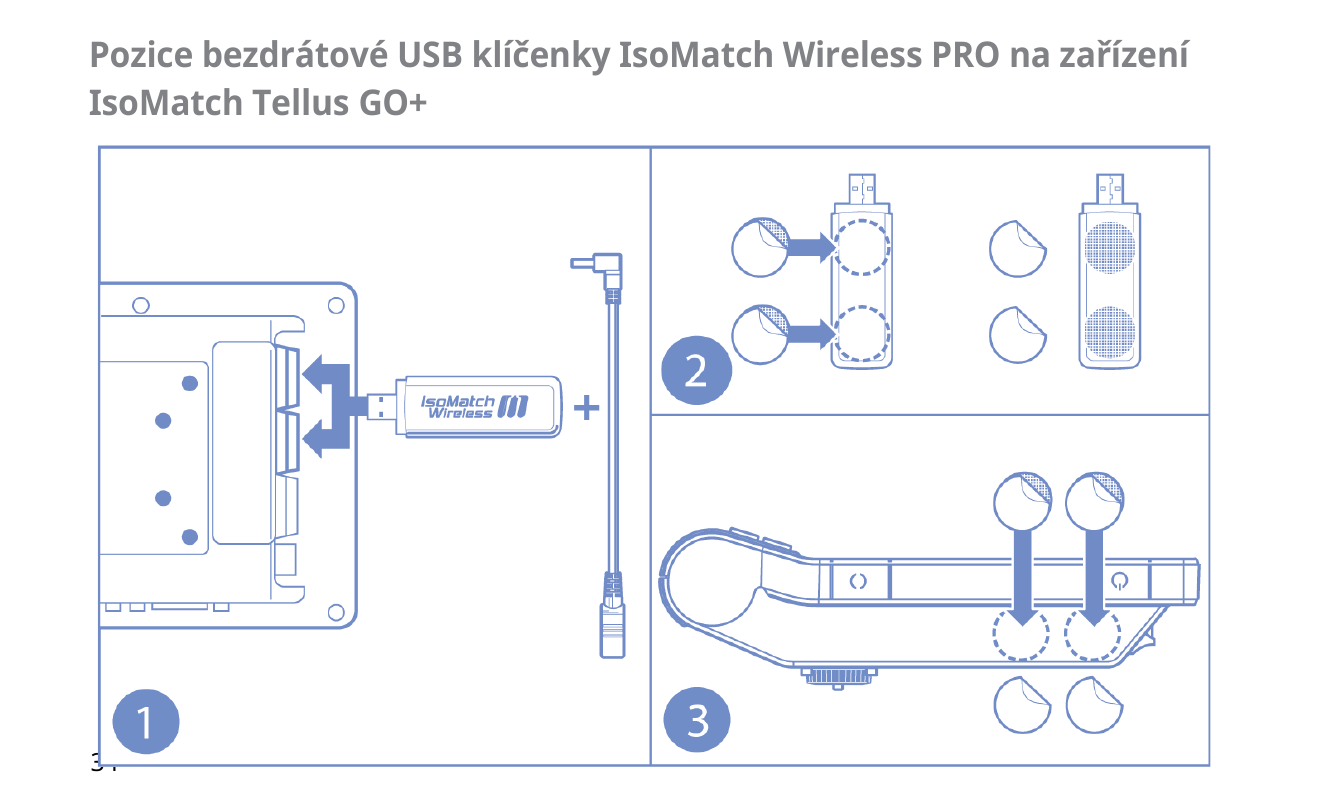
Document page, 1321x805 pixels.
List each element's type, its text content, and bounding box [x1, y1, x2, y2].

subtitle Pozice bezdrátové USB klíčenky IsoMatch Wireless PRO na zařízení IsoMatch Tellus GO+ [88, 29, 1258, 126]
picture [97, 145, 1211, 767]
